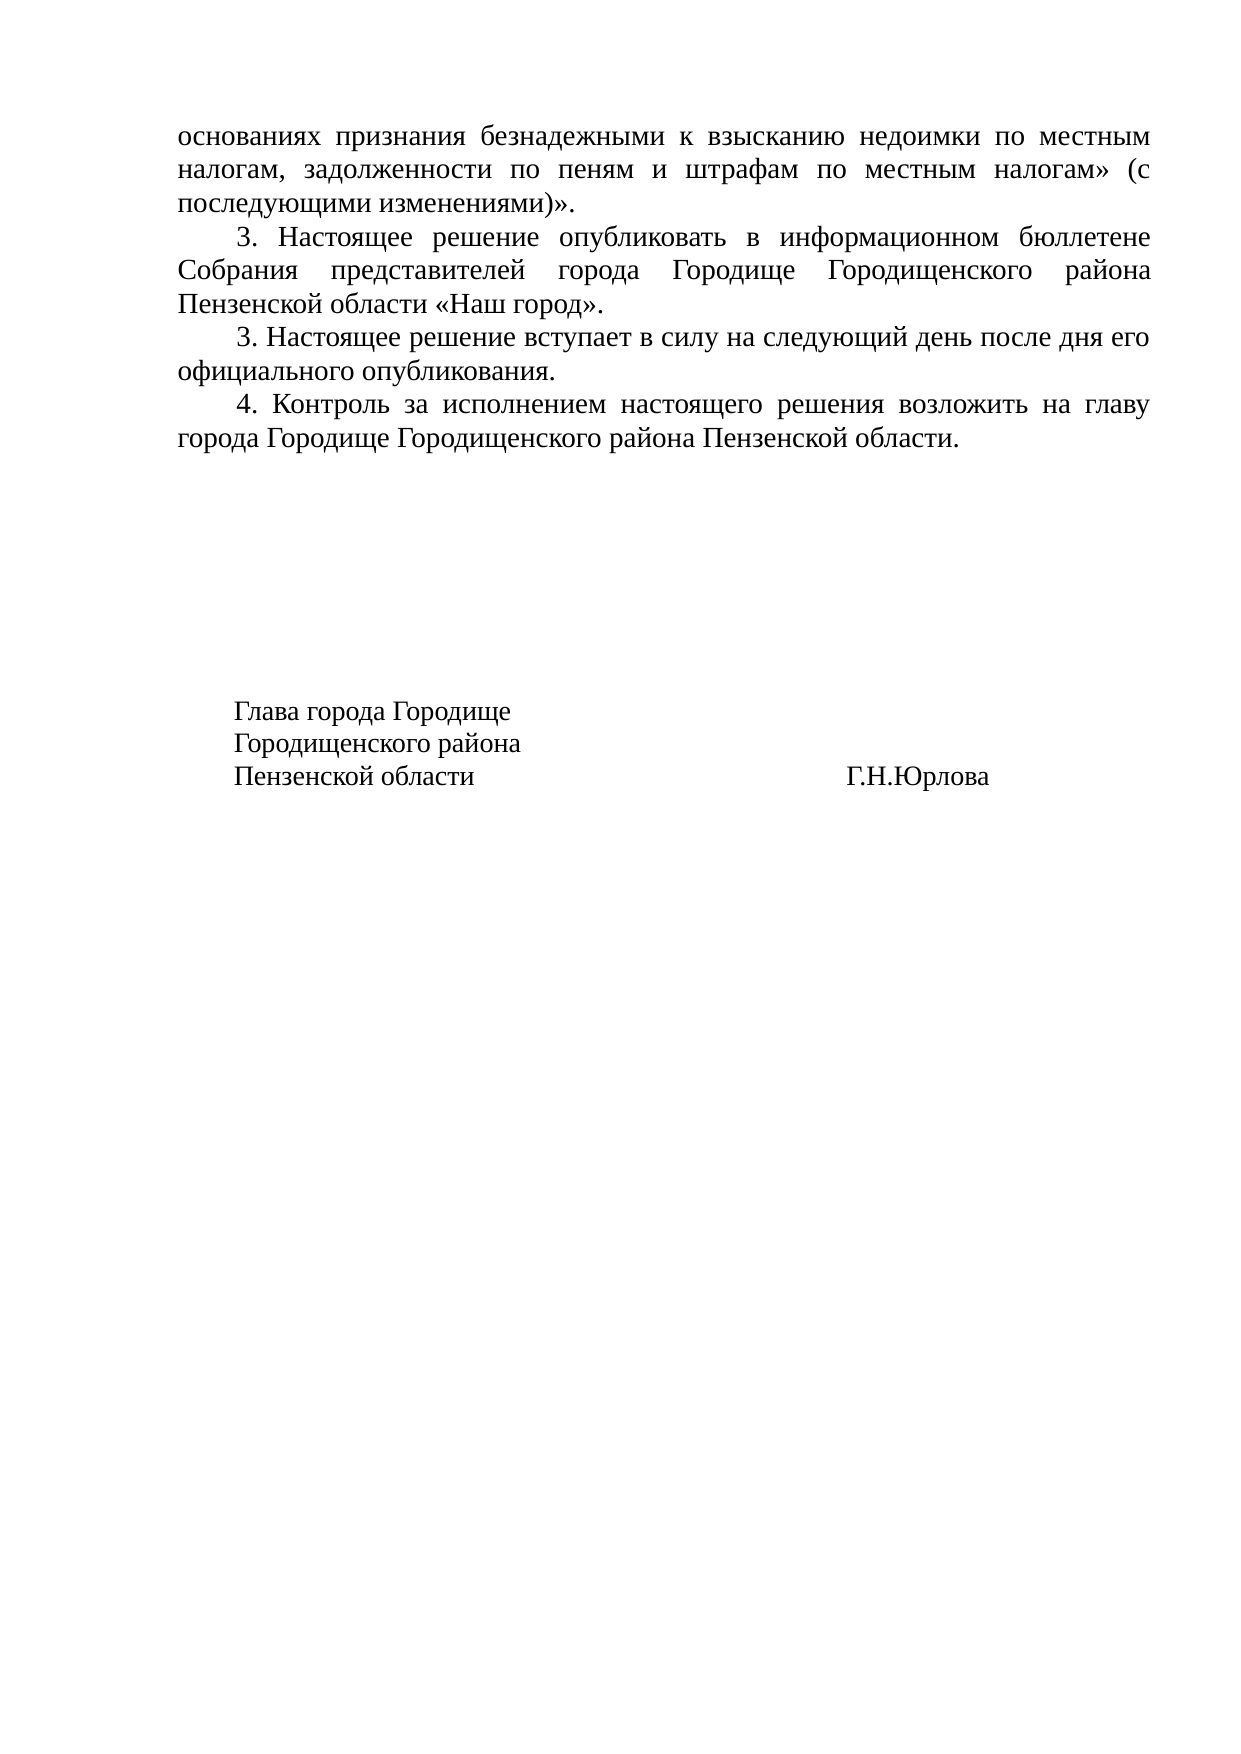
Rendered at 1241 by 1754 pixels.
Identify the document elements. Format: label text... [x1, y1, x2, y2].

text Городищенского района [177, 727, 1152, 759]
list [177, 118, 1152, 219]
text Пензенской области Г.Н.Юрлова [177, 759, 1152, 791]
list 4. Контроль за исполнением настоящего решения возложить на главу города Городище Городищенского района Пензенской области. [177, 386, 1152, 453]
list 3. Настоящее решение вступает в силу на следующий день после дня его официального опубликования. [177, 319, 1152, 386]
list 3. Настоящее решение опубликовать в информационном бюллетене Собрания представителей города Городище Городищенского района Пензенской области «Наш город». [177, 219, 1152, 319]
text Глава города Городище [177, 694, 1152, 727]
